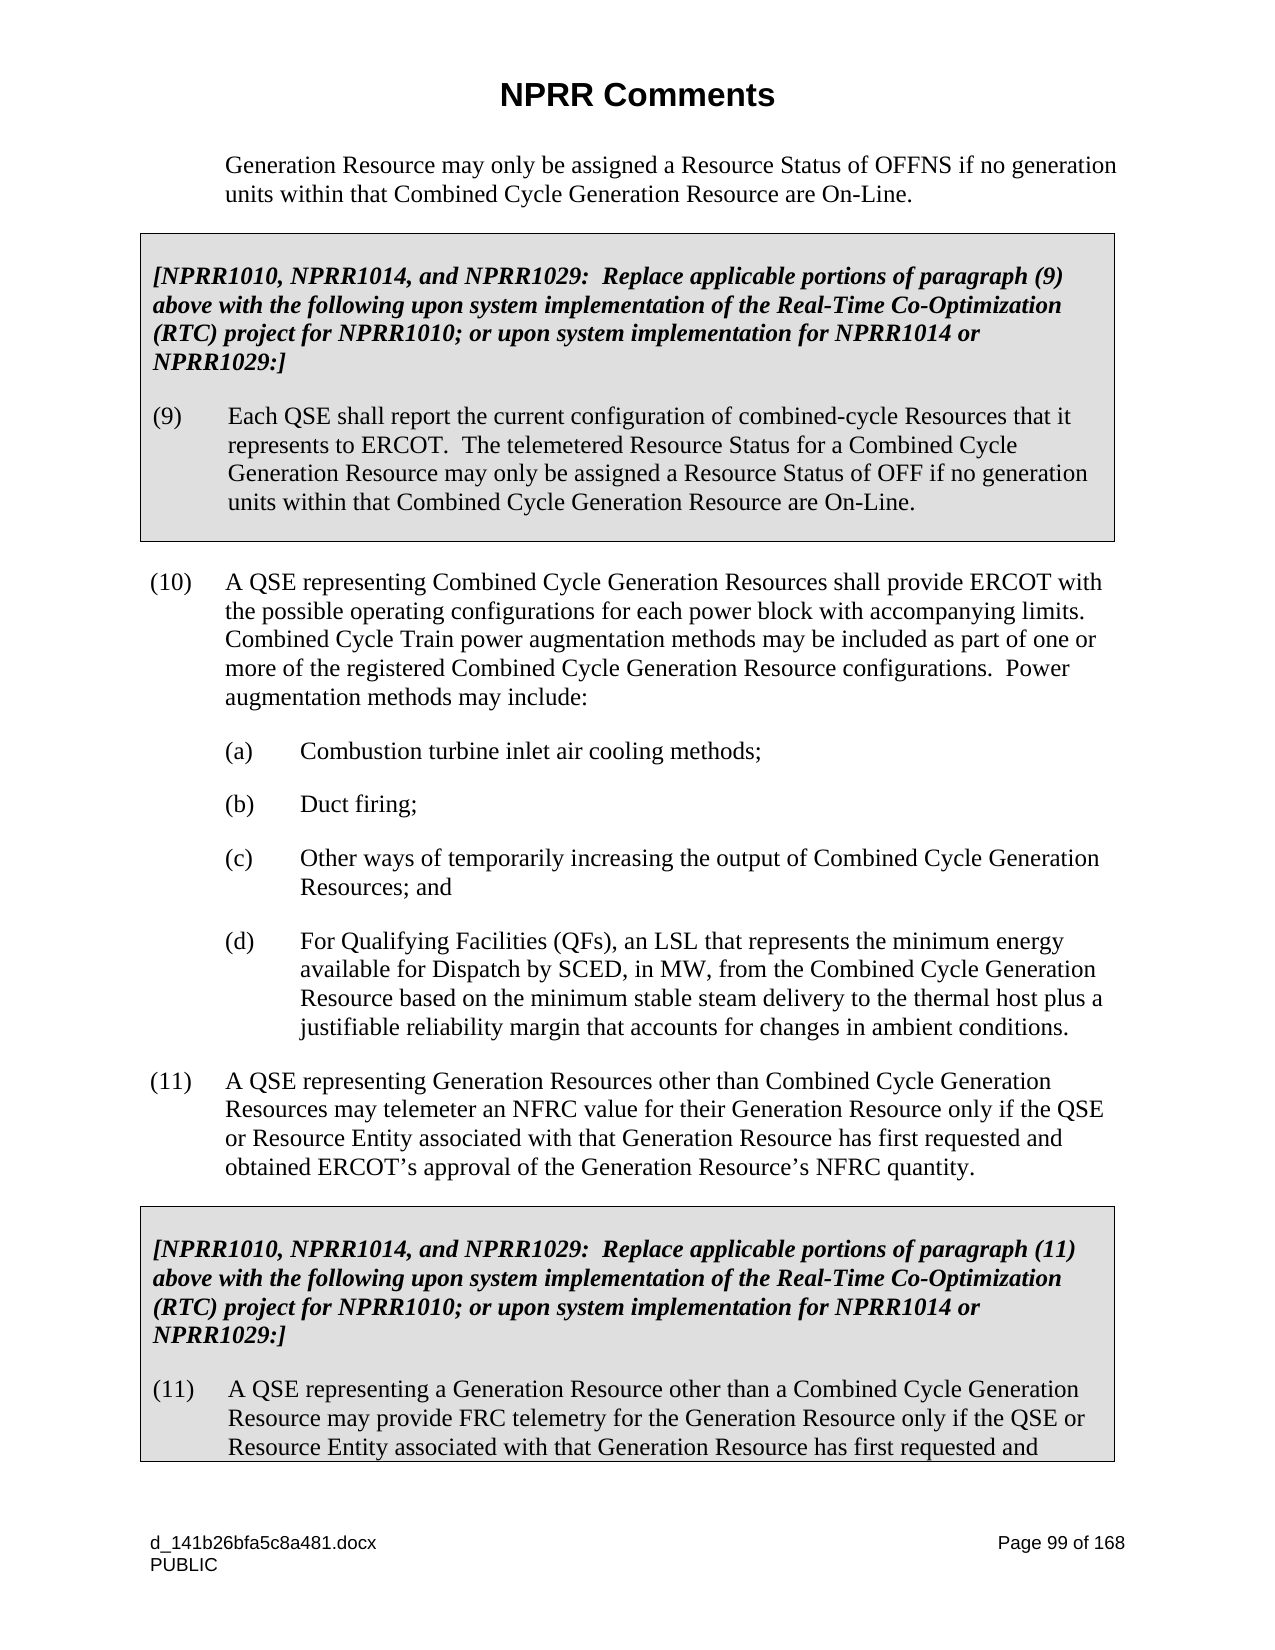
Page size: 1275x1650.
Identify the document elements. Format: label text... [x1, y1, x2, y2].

text (11) A QSE representing Generation Resources other than Combined Cycle Generation Resources may telemeter an NFRC value for their Generation Resource only if the QSE or Resource Entity associated with that Generation Resource has first requested and obtained ERCOT’s approval of the Generation Resource’s NFRC quantity. [150, 1066, 1125, 1181]
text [150, 150, 1125, 207]
text (c) Other ways of temporarily increasing the output of Combined Cycle Generation Resources; and [225, 843, 1125, 901]
table_header [NPRR1010, NPRR1014, and NPRR1029: Replace applicable portions of paragraph (9) above with the following upon system implementation of the Real-Time Co-Optimization (RTC) project for NPRR1010; or upon system implementation for NPRR1014 or NPRR1029:] (9) Each QSE shall report the current configuration of combined-cycle Resources that it represents to ERCOT. The telemetered Resource Status for a Combined Cycle Generation Resource may only be assigned a Resource Status of OFF if no generation units within that Combined Cycle Generation Resource are On-Line. [141, 234, 1114, 541]
text (a) Combustion turbine inlet air cooling methods; [225, 736, 1125, 764]
text (10) A QSE representing Combined Cycle Generation Resources shall provide ERCOT with the possible operating configurations for each power block with accompanying limits. Combined Cycle Train power augmentation methods may be included as part of one or more of the registered Combined Cycle Generation Resource configurations. Power augmentation methods may include: [150, 567, 1125, 711]
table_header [141, 1207, 1114, 1461]
text (b) Duct firing; [225, 789, 1125, 818]
text (d) For Qualifying Facilities (QFs), an LSL that represents the minimum energy available for Dispatch by SCED, in MW, from the Combined Cycle Generation Resource based on the minimum stable steam delivery to the thermal host plus a justifiable reliability margin that accounts for changes in ambient conditions. [225, 926, 1125, 1041]
